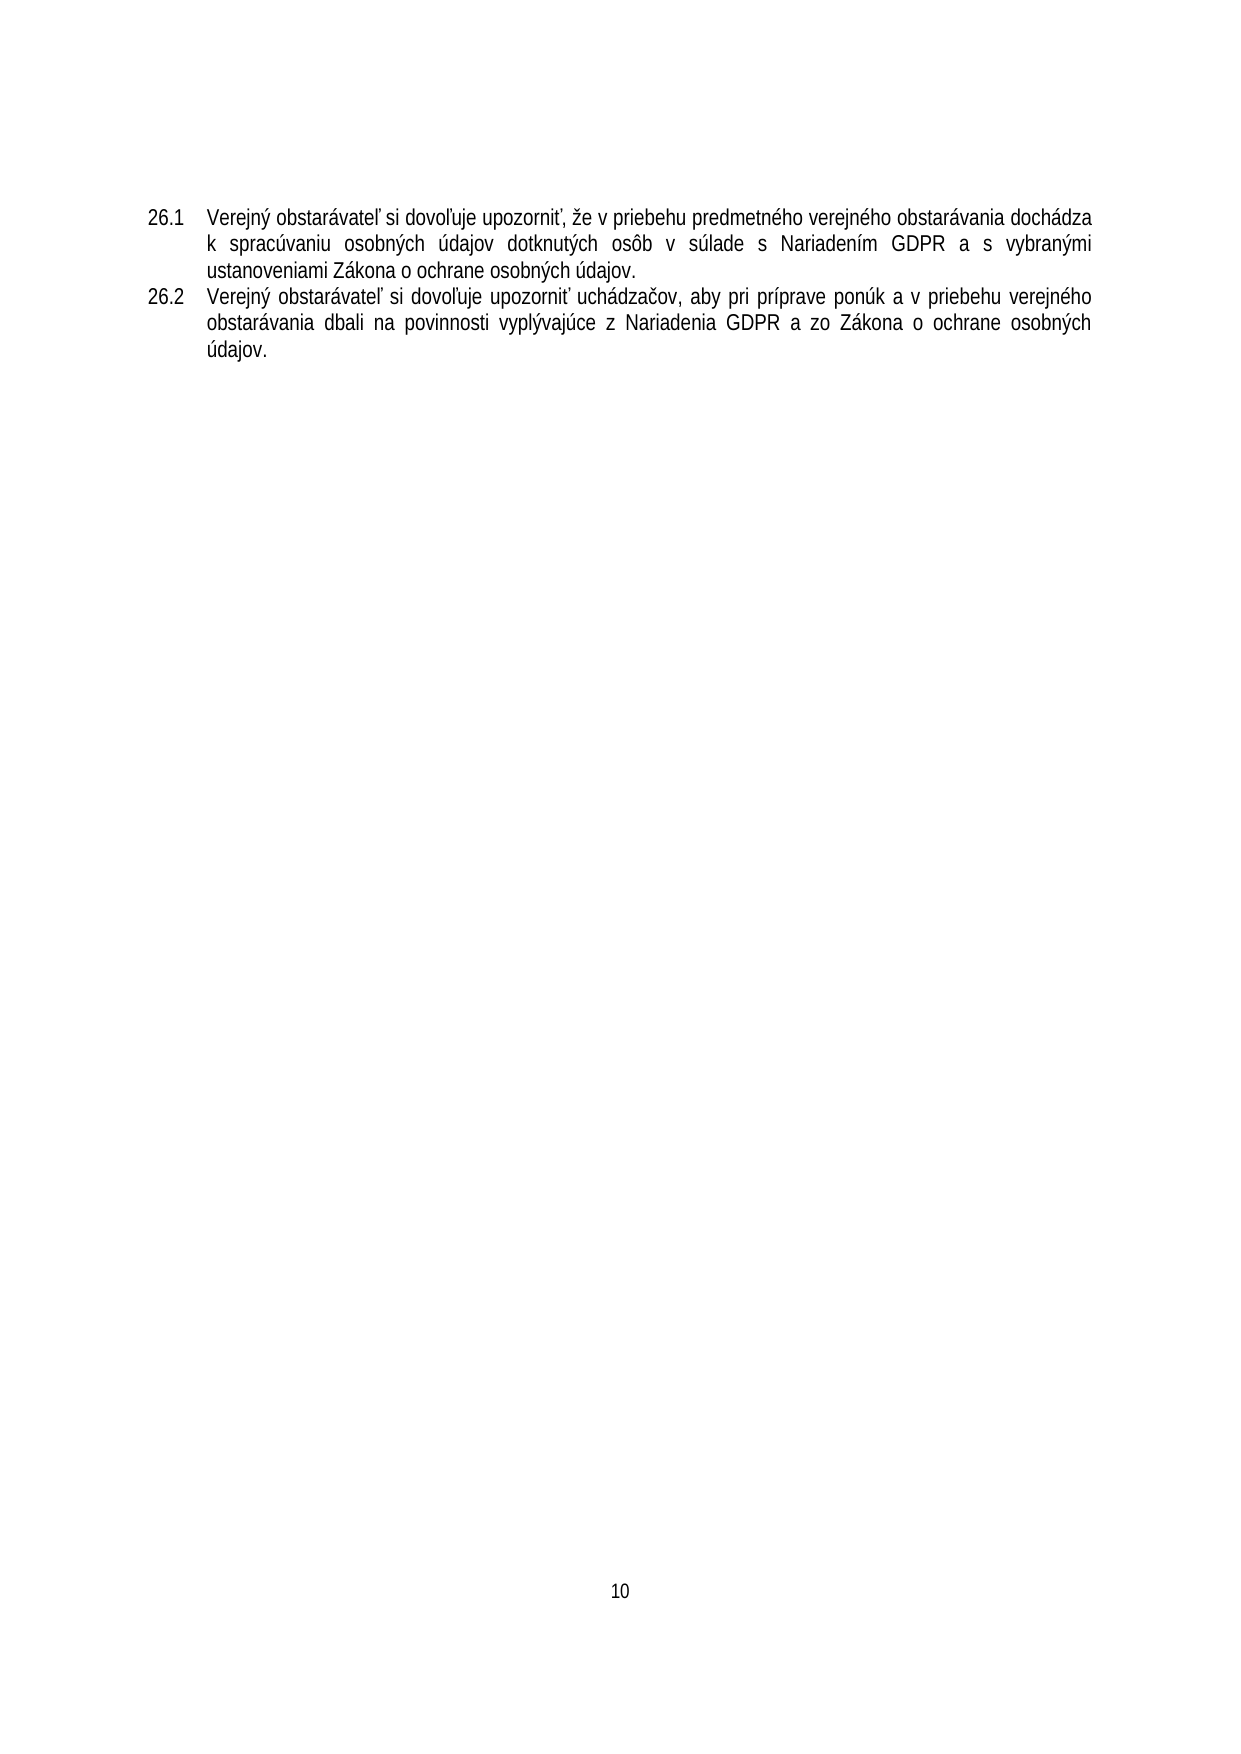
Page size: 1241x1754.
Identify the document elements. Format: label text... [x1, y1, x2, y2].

list Verejný obstarávateľ si dovoľuje upozorniť uchádzačov, aby pri príprave ponúk a v priebehu verejného obstarávania dbali na povinnosti vyplývajúce z Nariadenia GDPR a zo Zákona o ochrane osobných údajov. [148, 283, 1093, 362]
list Verejný obstarávateľ si dovoľuje upozorniť, že v priebehu predmetného verejného obstarávania dochádza k spracúvaniu osobných údajov dotknutých osôb v súlade s Nariadením GDPR a s vybranými ustanoveniami Zákona o ochrane osobných údajov. [148, 204, 1093, 283]
